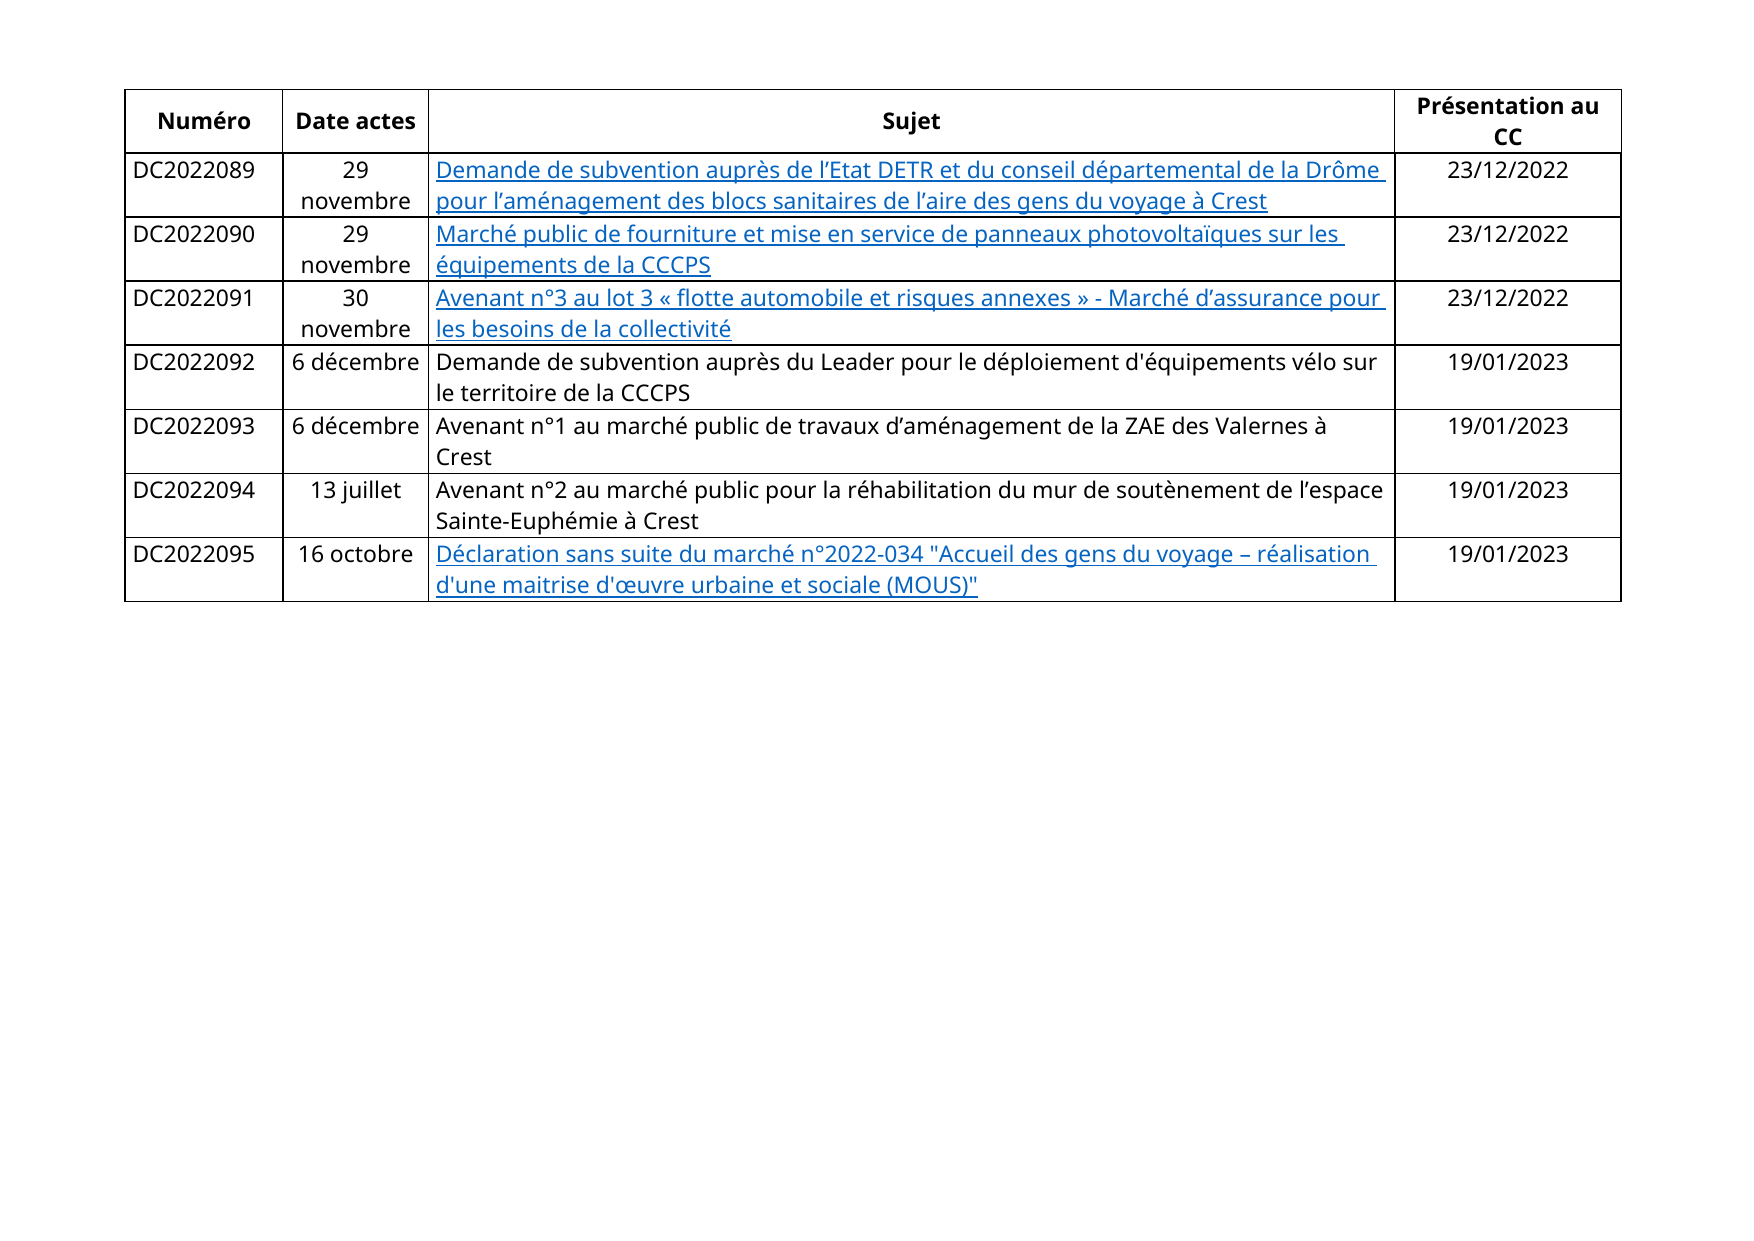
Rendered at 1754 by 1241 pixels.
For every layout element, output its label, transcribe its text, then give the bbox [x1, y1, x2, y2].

table_cell Demande de subvention auprès du Leader pour le déploiement d'équipements vélo sur le territoire de la CCCPS [429, 346, 1394, 408]
table_cell DC2022089 [126, 154, 282, 216]
table_cell Demande de subvention auprès de l’Etat DETR et du conseil départemental de la Drôme pour l’aménagement des blocs sanitaires de l’aire des gens du voyage à Crest [429, 154, 1394, 216]
table_cell 6 décembre [284, 410, 428, 472]
table_cell Avenant n°2 au marché public pour la réhabilitation du mur de soutènement de l’espace Sainte-Euphémie à Crest [429, 474, 1394, 537]
table_cell 23/12/2022 [1396, 154, 1620, 216]
table_header Numéro [126, 90, 282, 152]
table_cell 6 décembre [284, 346, 428, 408]
table_header Date actes [283, 90, 428, 152]
table_cell Avenant n°1 au marché public de travaux d’aménagement de la ZAE des Valernes à Crest [429, 410, 1394, 472]
table_cell 19/01/2023 [1396, 538, 1620, 601]
table_cell 19/01/2023 [1396, 410, 1620, 472]
table_cell DC2022093 [126, 410, 282, 472]
table_cell Déclaration sans suite du marché n°2022-034 "Accueil des gens du voyage – réalisation d'une maitrise d'œuvre urbaine et sociale (MOUS)" [429, 538, 1394, 601]
table_cell 13 juillet [284, 474, 428, 537]
table_cell DC2022094 [126, 474, 282, 537]
table_header Sujet [429, 90, 1394, 152]
table_cell DC2022095 [126, 538, 282, 601]
table_cell 23/12/2022 [1396, 282, 1620, 344]
table_header Présentation au CC [1395, 90, 1621, 152]
table_cell DC2022092 [126, 346, 282, 408]
table_cell Marché public de fourniture et mise en service de panneaux photovoltaïques sur les équipements de la CCCPS [429, 218, 1394, 280]
table_cell 23/12/2022 [1396, 218, 1620, 280]
table_cell 29 novembre [284, 154, 428, 216]
table_cell DC2022090 [126, 218, 282, 280]
table_cell Avenant n°3 au lot 3 « flotte automobile et risques annexes » - Marché d’assurance pour les besoins de la collectivité [429, 282, 1394, 344]
table_cell 19/01/2023 [1396, 346, 1620, 408]
table_cell DC2022091 [126, 282, 282, 344]
table_cell 19/01/2023 [1396, 474, 1620, 537]
table_cell 30 novembre [284, 282, 428, 344]
table_cell 16 octobre [284, 538, 428, 601]
table_cell 29 novembre [284, 218, 428, 280]
